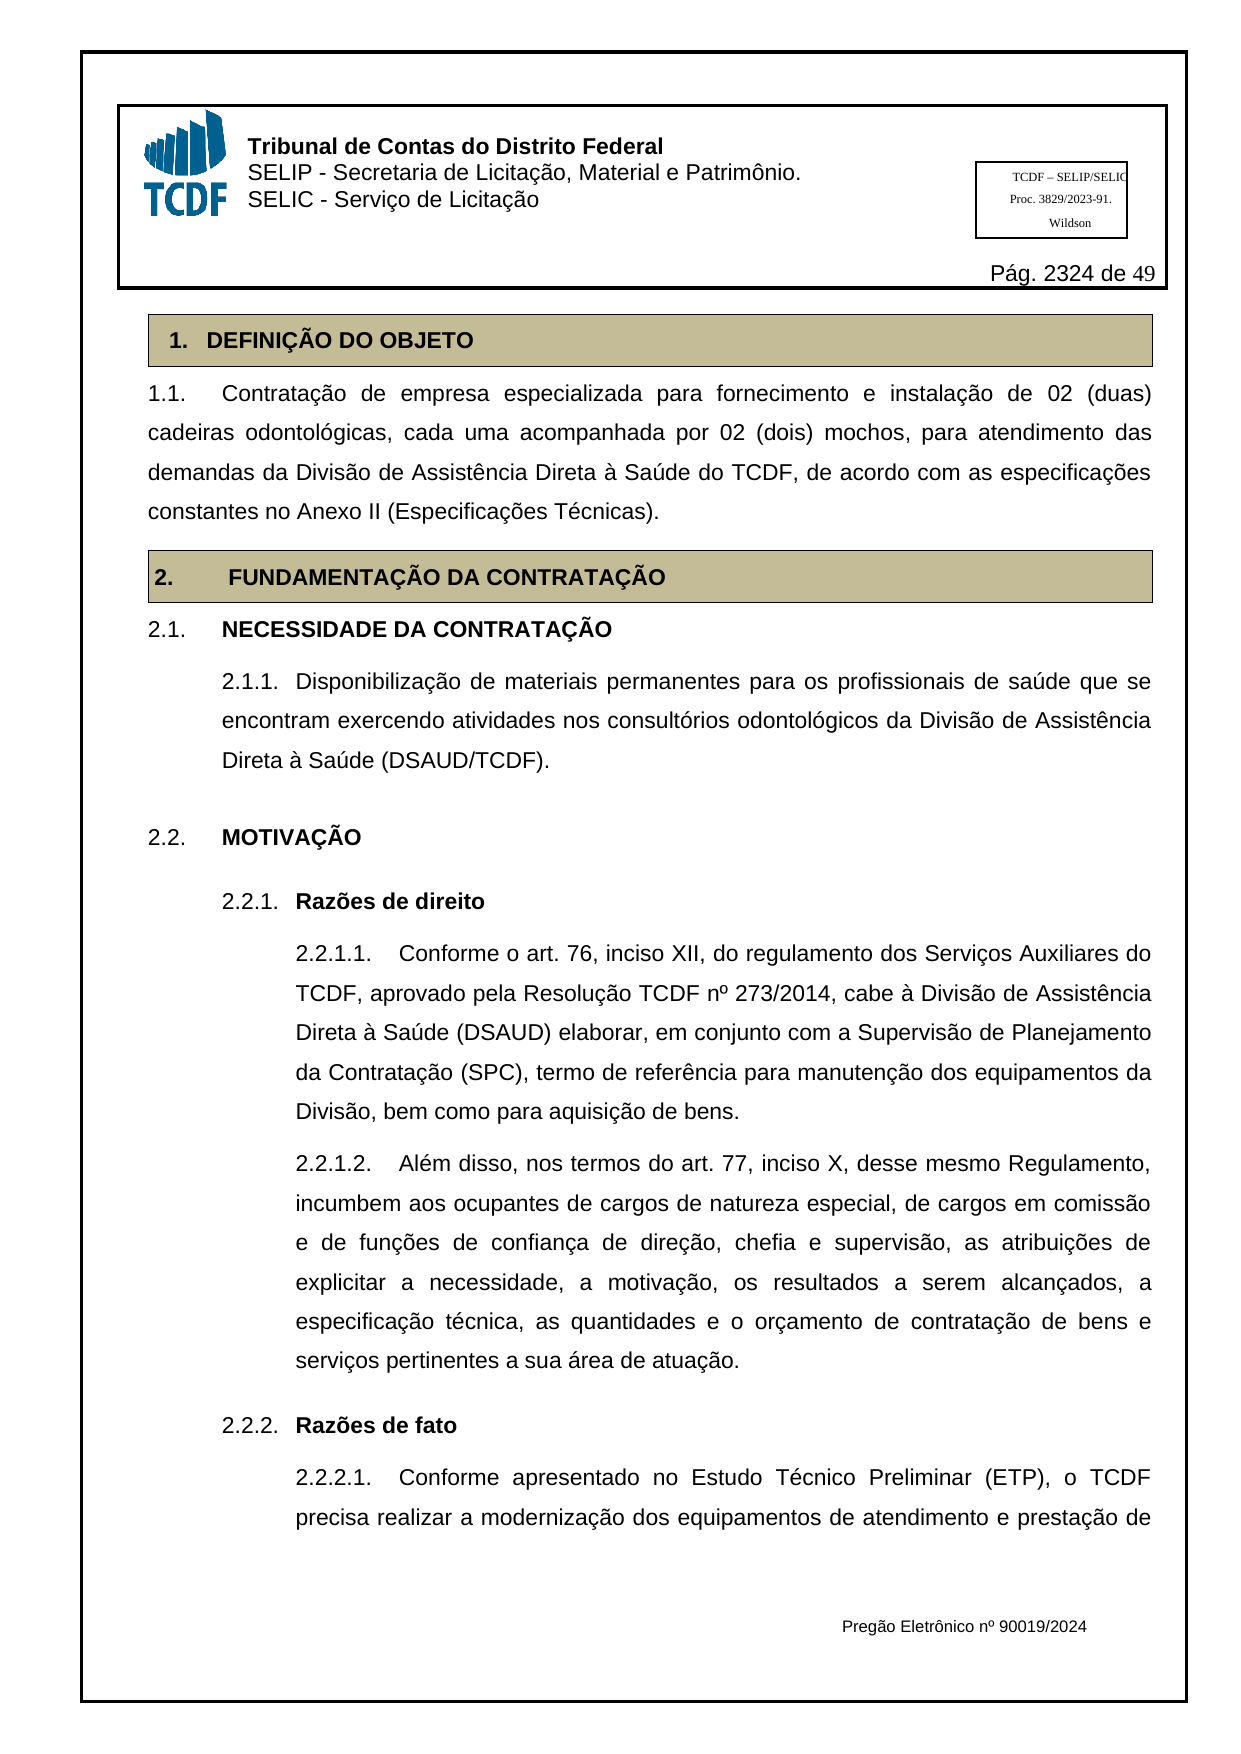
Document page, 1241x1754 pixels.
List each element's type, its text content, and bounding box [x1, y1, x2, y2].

picture [129, 107, 241, 218]
table_header FUNDAMENTAÇÃO DA CONTRATAÇÃO [149, 551, 1152, 602]
table_header DEFINIÇÃO DO OBJETO [149, 315, 1152, 366]
list Contratação de empresa especializada para fornecimento e instalação de 02 (duas) cadeiras odontológicas, cada uma acompanhada por 02 (dois) mochos, para atendimento das demandas da Divisão de Assistência Direta à Saúde do TCDF, de acordo com as especificações constantes no Anexo II (Especificações Técnicas). [148, 379, 1152, 524]
list Razões de direito [222, 888, 1152, 914]
list Disponibilização de materiais permanentes para os profissionais de saúde que se encontram exercendo atividades nos consultórios odontológicos da Divisão de Assistência Direta à Saúde (DSAUD/TCDF). [222, 668, 1152, 773]
list NECESSIDADE DA CONTRATAÇÃO [148, 616, 1152, 642]
list Razões de fato [222, 1412, 1152, 1438]
list Conforme o art. 76, inciso XII, do regulamento dos Serviços Auxiliares do TCDF, aprovado pela Resolução TCDF nº 273/2014, cabe à Divisão de Assistência Direta à Saúde (DSAUD) elaborar, em conjunto com a Supervisão de Planejamento da Contratação (SPC), termo de referência para manutenção dos equipamentos da Divisão, bem como para aquisição de bens. [295, 940, 1152, 1124]
list Além disso, nos termos do art. 77, inciso X, desse mesmo Regulamento, incumbem aos ocupantes de cargos de natureza especial, de cargos em comissão e de funções de confiança de direção, chefia e supervisão, as atribuições de explicitar a necessidade, a motivação, os resultados a serem alcançados, a especificação técnica, as quantidades e o orçamento de contratação de bens e serviços pertinentes a sua área de atuação. [295, 1150, 1152, 1374]
list MOTIVAÇÃO [148, 824, 1152, 850]
